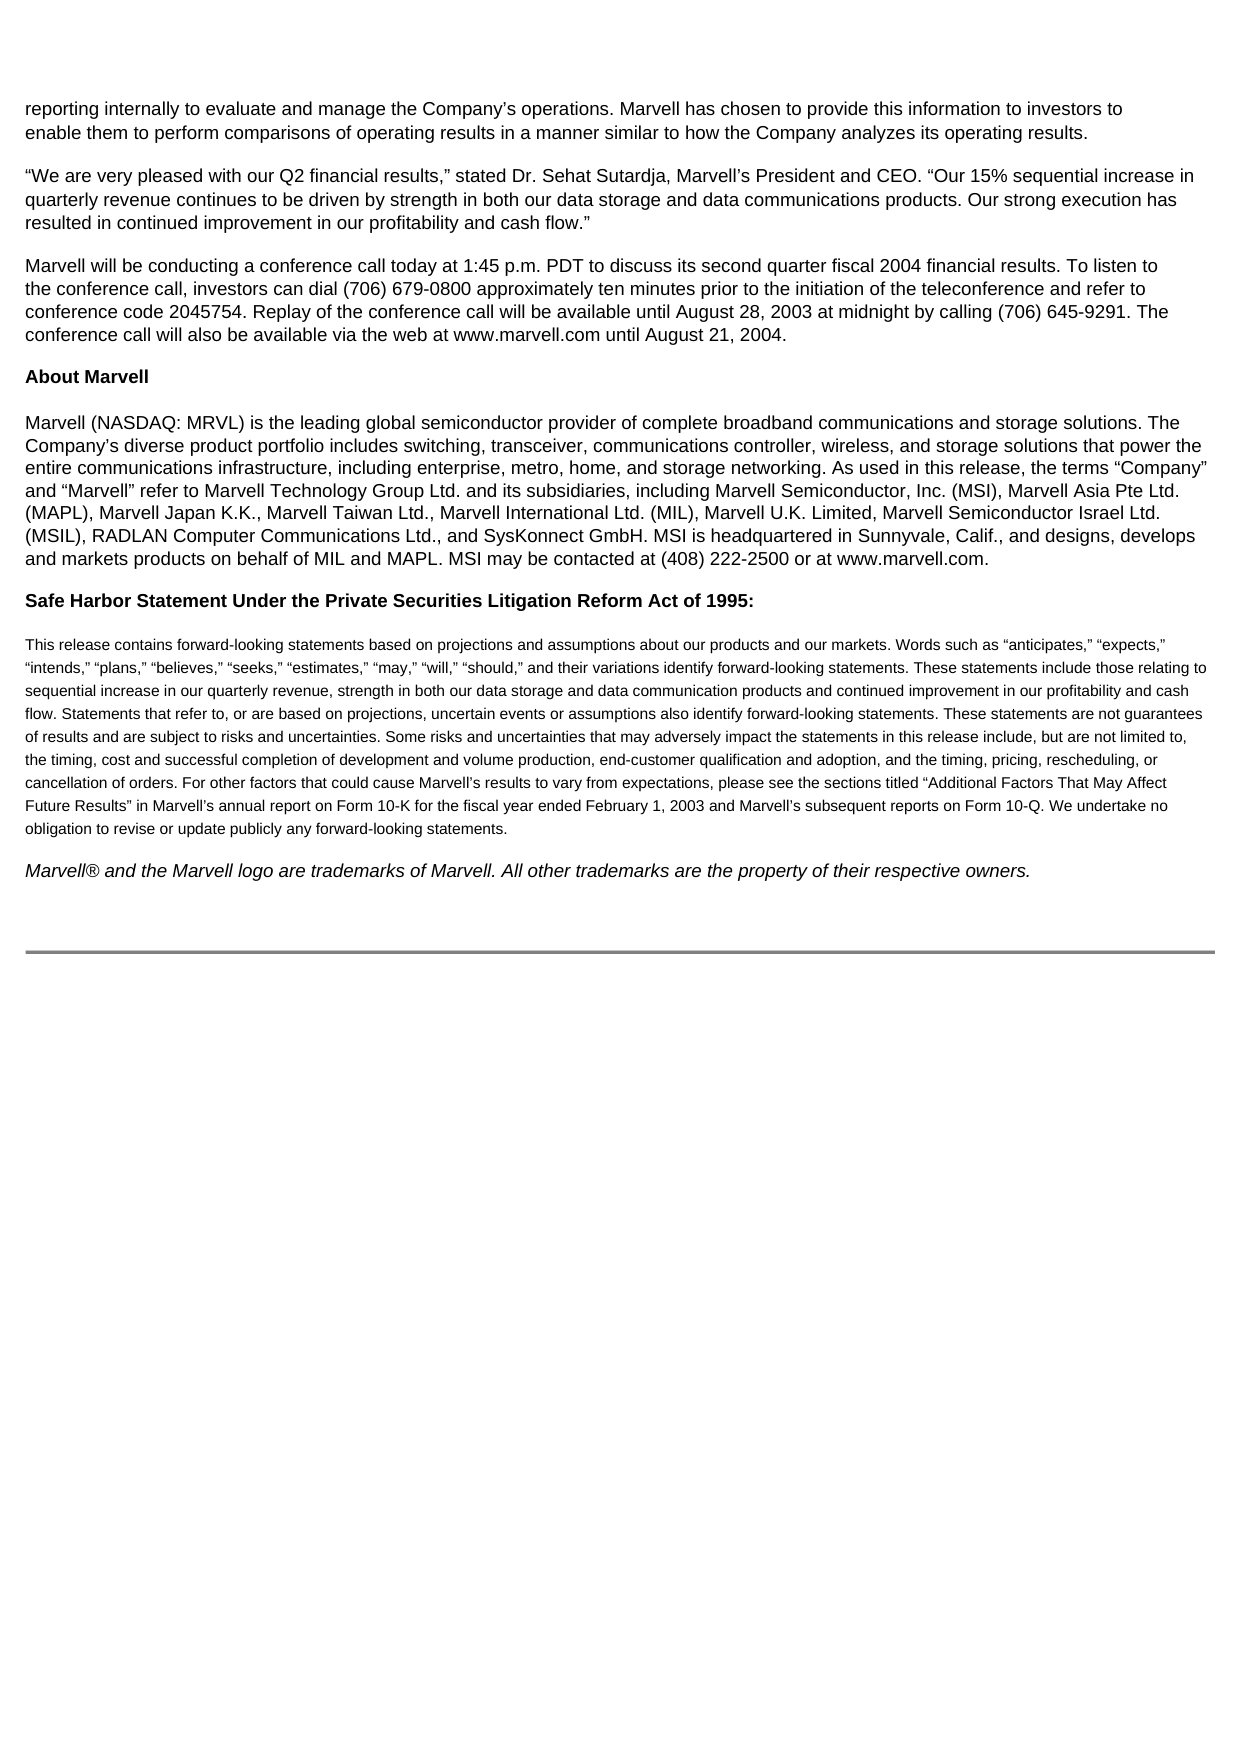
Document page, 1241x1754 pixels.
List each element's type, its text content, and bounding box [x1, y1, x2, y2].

text This release contains forward-looking statements based on projections and assumptions about our products and our markets. Words such as “anticipates,” “expects,” “intends,” “plans,” “believes,” “seeks,” “estimates,” “may,” “will,” “should,” and their variations identify forward-looking statements. These statements include those relating to sequential increase in our quarterly revenue, strength in both our data storage and data communication products and continued improvement in our profitability and cash flow. Statements that refer to, or are based on projections, uncertain events or assumptions also identify forward-looking statements. These statements are not guarantees of results and are subject to risks and uncertainties. Some risks and uncertainties that may adversely impact the statements in this release include, but are not limited to, the timing, cost and successful completion of development and volume production, end-customer qualification and adoption, and the timing, pricing, rescheduling, or cancellation of orders. For other factors that could cause Marvell’s results to vary from expectations, please see the sections titled “Additional Factors That May Affect Future Results” in Marvell’s annual report on Form 10-K for the fiscal year ended February 1, 2003 and Marvell’s subsequent reports on Form 10-Q. We undertake no obligation to revise or update publicly any forward-looking statements. [25, 636, 1213, 838]
text Safe Harbor Statement Under the Private Securities Litigation Reform Act of 1995: [25, 590, 1213, 612]
text Marvell will be conducting a conference call today at 1:45 p.m. PDT to discuss its second quarter fiscal 2004 financial results. To listen to the conference call, investors can dial (706) 679-0800 approximately ten minutes prior to the initiation of the teleconference and refer to conference code 2045754. Replay of the conference call will be available until August 28, 2003 at midnight by calling (706) 645-9291. The conference call will also be available via the web at www.marvell.com until August 21, 2004. [25, 255, 1184, 345]
text Marvell (NASDAQ: MRVL) is the leading global semiconductor provider of complete broadband communications and storage solutions. The Company’s diverse product portfolio includes switching, transceiver, communications controller, wireless, and storage solutions that power the entire communications infrastructure, including enterprise, metro, home, and storage networking. As used in this release, the terms “Company” and “Marvell” refer to Marvell Technology Group Ltd. and its subsidiaries, including Marvell Semiconductor, Inc. (MSI), Marvell Asia Pte Ltd. (MAPL), Marvell Japan K.K., Marvell Taiwan Ltd., Marvell International Ltd. (MIL), Marvell U.K. Limited, Marvell Semiconductor Israel Ltd. (MSIL), RADLAN Computer Communications Ltd., and SysKonnect GmbH. MSI is headquartered in Sunnyvale, Calif., and designs, develops and markets products on behalf of MIL and MAPL. MSI may be contacted at (408) 222-2500 or at www.marvell.com. [25, 412, 1213, 569]
text “We are very pleased with our Q2 financial results,” stated Dr. Sehat Sutardja, Marvell’s President and CEO. “Our 15% sequential increase in quarterly revenue continues to be driven by strength in both our data storage and data communications products. Our strong execution has resulted in continued improvement in our profitability and cash flow.” [25, 165, 1211, 233]
text Marvell® and the Marvell logo are trademarks of Marvell. All other trademarks are the property of their respective owners. [25, 860, 1213, 882]
text reporting internally to evaluate and manage the Company’s operations. Marvell has chosen to provide this information to investors to enable them to perform comparisons of operating results in a manner similar to how the Company analyzes its operating results. [25, 98, 1178, 143]
picture [25, 950, 1215, 954]
text About Marvell [25, 366, 1213, 388]
